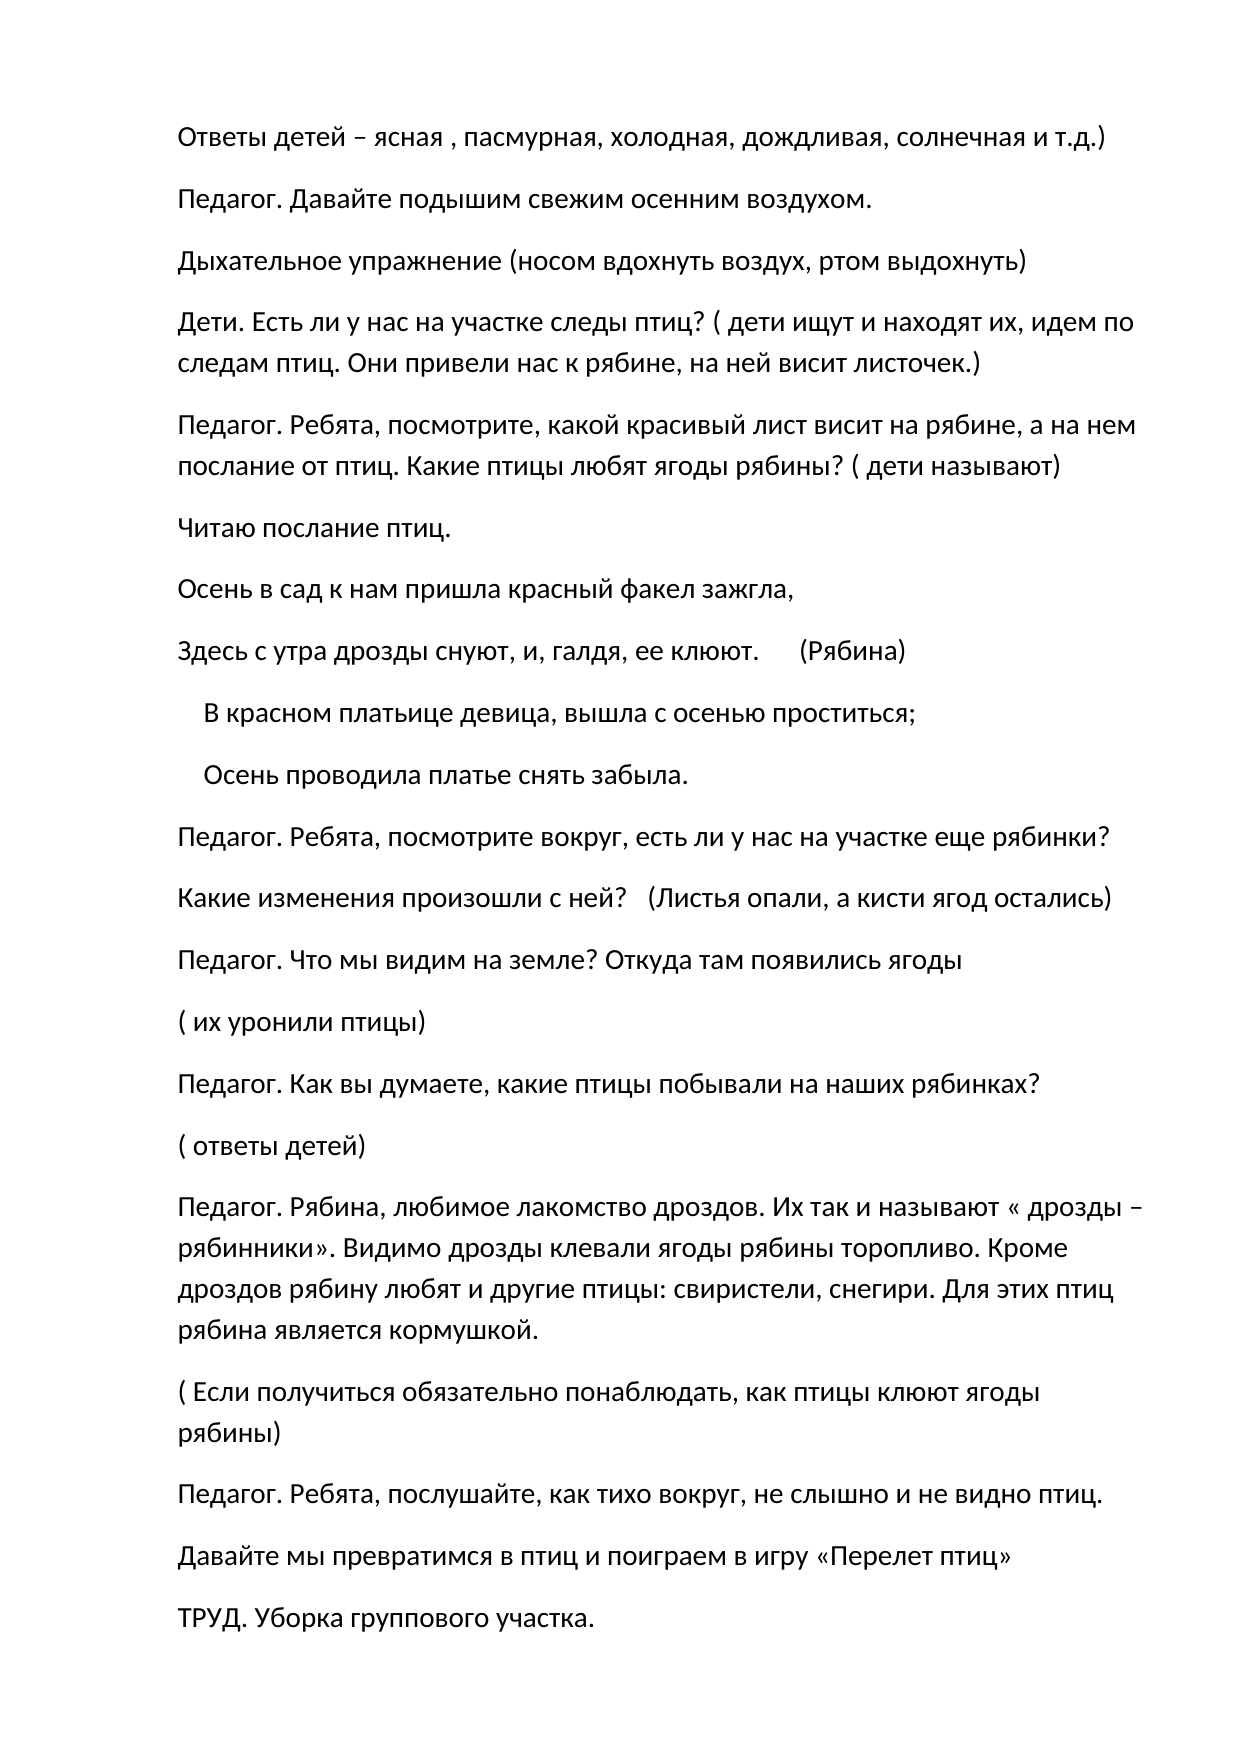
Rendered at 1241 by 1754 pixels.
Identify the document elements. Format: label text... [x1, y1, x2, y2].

text В красном платьице девица, вышла с осенью проститься; [177, 694, 1152, 730]
text Педагог. Как вы думаете, какие птицы побывали на наших рябинках? [177, 1065, 1152, 1100]
text Давайте мы превратимся в птиц и поиграем в игру «Перелет птиц» [177, 1537, 1152, 1573]
text Педагог. Давайте подышим свежим осенним воздухом. [177, 180, 1152, 216]
text Читаю послание птиц. [177, 509, 1152, 544]
text Педагог. Ребята, посмотрите, какой красивый лист висит на рябине, а на нем послание от птиц. Какие птицы любят ягоды рябины? ( дети называют) [177, 406, 1152, 483]
text Здесь с утра дрозды снуют, и, галдя, ее клюют. (Рябина) [177, 632, 1152, 668]
text Педагог. Рябина, любимое лакомство дроздов. Их так и называют « дрозды – рябинники». Видимо дрозды клевали ягоды рябины торопливо. Кроме дроздов рябину любят и другие птицы: свиристели, снегири. Для этих птиц рябина является кормушкой. [177, 1188, 1152, 1347]
text Педагог. Ребята, послушайте, как тихо вокруг, не слышно и не видно птиц. [177, 1476, 1152, 1511]
text ( Если получиться обязательно понаблюдать, как птицы клюют ягоды рябины) [177, 1373, 1152, 1449]
text Дети. Есть ли у нас на участке следы птиц? ( дети ищут и находят их, идем по следам птиц. Они привели нас к рябине, на ней висит листочек.) [177, 303, 1152, 380]
text Дыхательное упражнение (носом вдохнуть воздух, ртом выдохнуть) [177, 242, 1152, 277]
text ( ответы детей) [177, 1127, 1152, 1162]
text ( их уронили птицы) [177, 1003, 1152, 1039]
text Осень проводила платье снять забыла. [177, 756, 1152, 792]
text Педагог. Ребята, посмотрите вокруг, есть ли у нас на участке еще рябинки? [177, 818, 1152, 853]
text Осень в сад к нам пришла красный факел зажгла, [177, 571, 1152, 606]
text Педагог. Что мы видим на земле? Откуда там появились ягоды [177, 941, 1152, 977]
text Ответы детей – ясная , пасмурная, холодная, дождливая, солнечная и т.д.) [177, 118, 1152, 154]
text Какие изменения произошли с ней? (Листья опали, а кисти ягод остались) [177, 879, 1152, 915]
text ТРУД. Уборка группового участка. [177, 1599, 1152, 1635]
